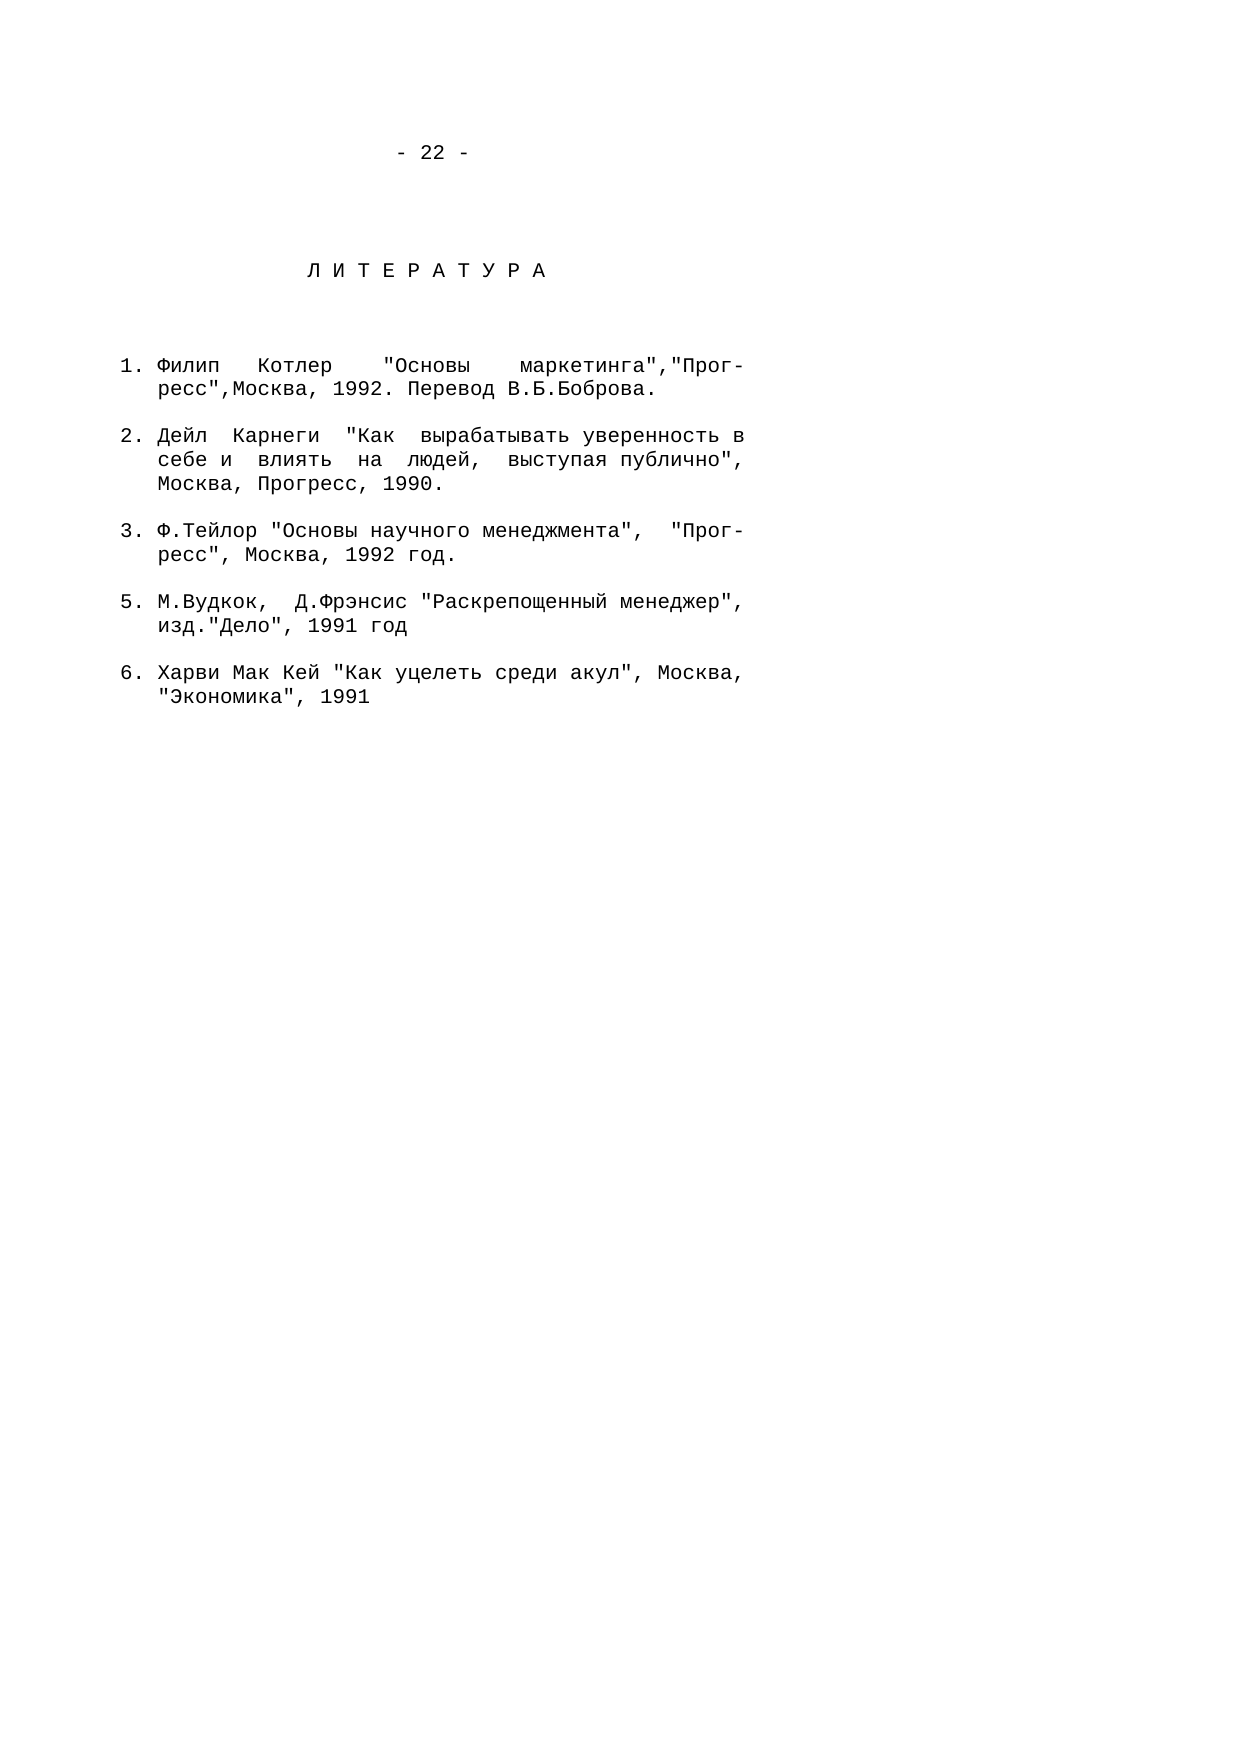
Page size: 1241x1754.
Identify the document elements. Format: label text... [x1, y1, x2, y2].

text себе и влиять на людей, выступая публично", [120, 449, 1120, 473]
text ресс",Москва, 1992. Перевод В.Б.Боброва. [120, 378, 1120, 402]
text ресс", Москва, 1992 год. [120, 544, 1120, 567]
text 6. Харви Мак Кей "Как уцелеть среди акул", Москва, [120, 662, 1120, 686]
text изд."Дело", 1991 год [120, 615, 1120, 638]
text 5. М.Вудкок, Д.Фрэнсис "Раскрепощенный менеджер", [120, 591, 1120, 615]
text - 22 - [120, 142, 1120, 165]
text 3. Ф.Тейлор "Основы научного менеджмента", "Прог- [120, 520, 1120, 544]
text Л И Т Е Р А Т У Р А [120, 260, 1120, 284]
text 2. Дейл Карнеги "Как вырабатывать уверенность в [120, 426, 1120, 449]
text "Экономика", 1991 [120, 686, 1120, 709]
text Москва, Прогресс, 1990. [120, 473, 1120, 496]
text 1. Филип Котлер "Основы маркетинга","Прог- [120, 354, 1120, 378]
